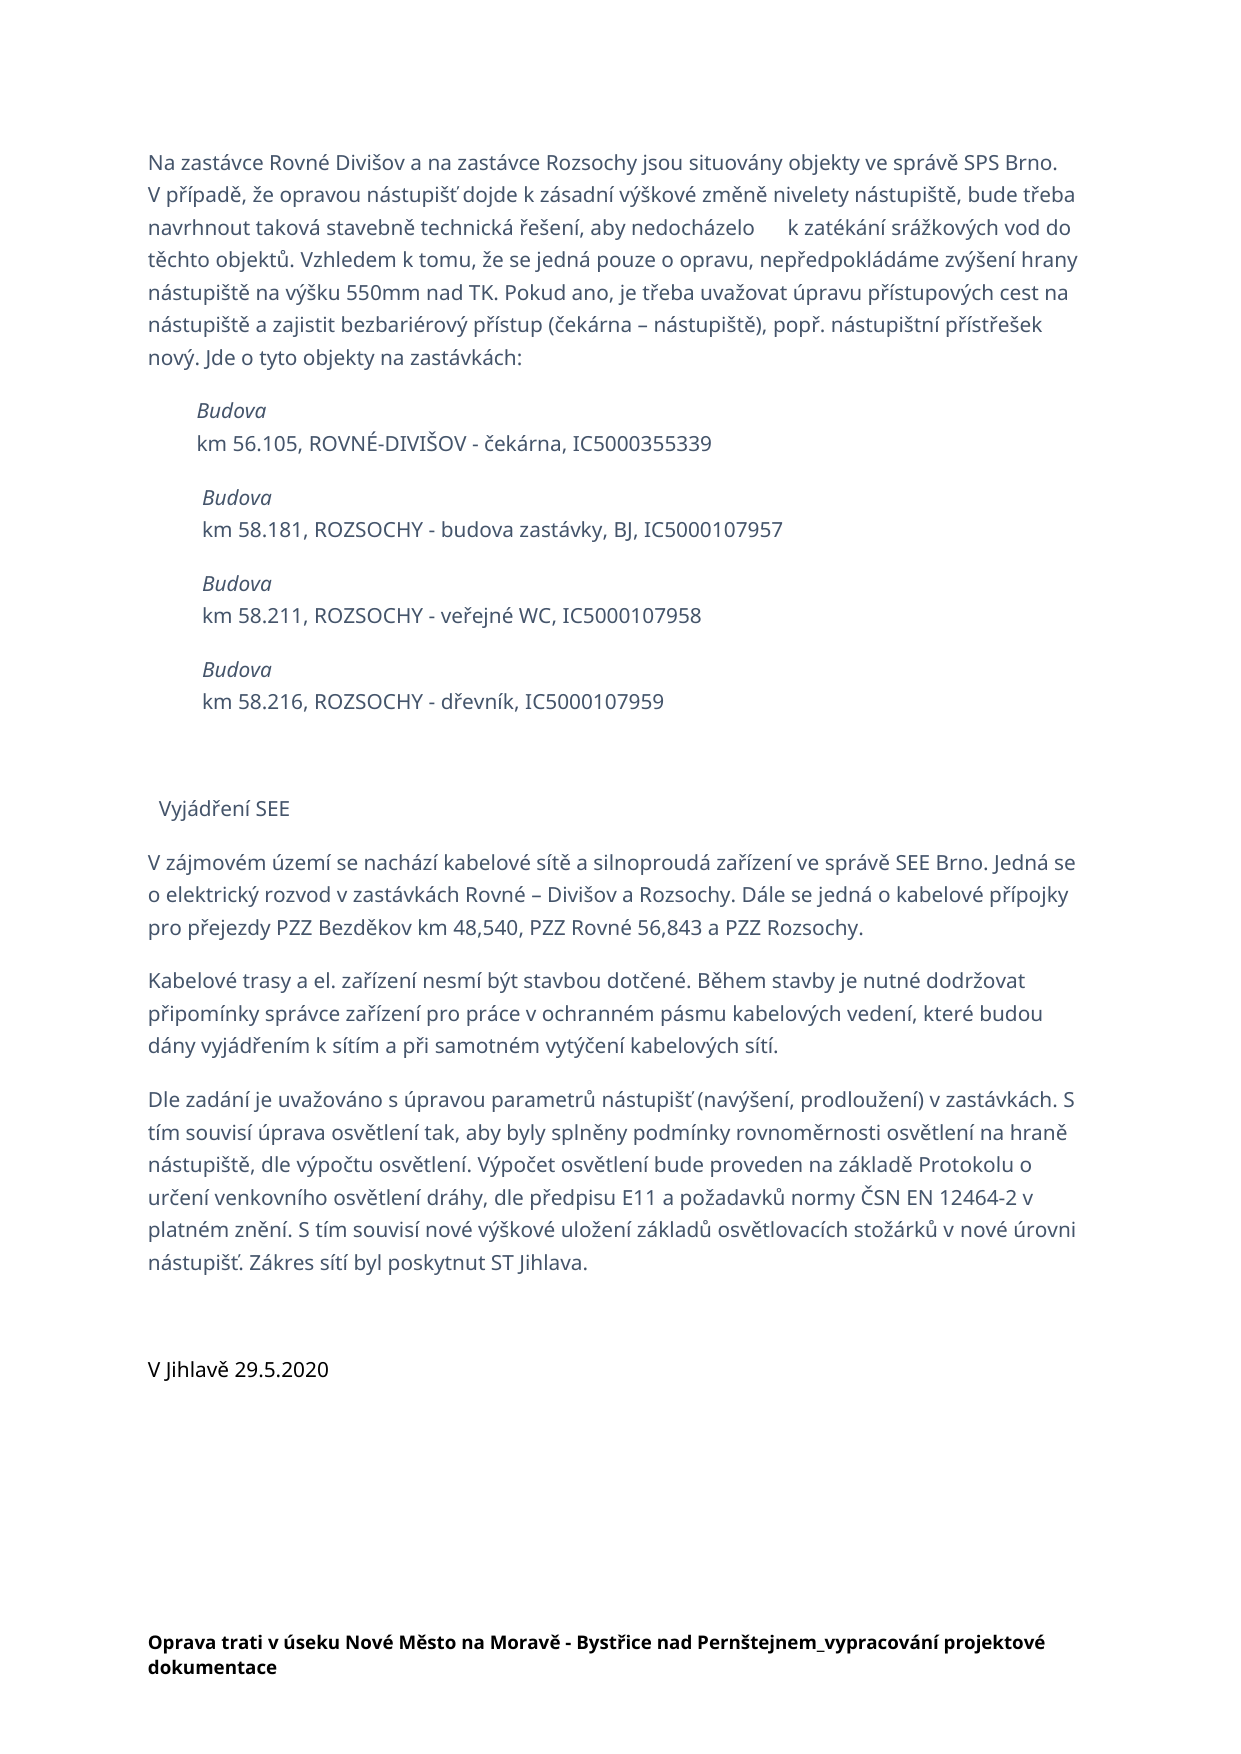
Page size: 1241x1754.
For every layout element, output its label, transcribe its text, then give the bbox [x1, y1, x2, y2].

text V zájmovém území se nachází kabelové sítě a silnoproudá zařízení ve správě SEE Brno. Jedná se o elektrický rozvod v zastávkách Rovné – Divišov a Rozsochy. Dále se jedná o kabelové přípojky pro přejezdy PZZ Bezděkov km 48,540, PZZ Rovné 56,843 a PZZ Rozsochy. [148, 848, 1093, 941]
text Dle zadání je uvažováno s úpravou parametrů nástupišť (navýšení, prodloužení) v zastávkách. S tím souvisí úprava osvětlení tak, aby byly splněny podmínky rovnoměrnosti osvětlení na hraně nástupiště, dle výpočtu osvětlení. Výpočet osvětlení bude proveden na základě Protokolu o určení venkovního osvětlení dráhy, dle předpisu E11 a požadavků normy ČSN EN 12464-2 v platném znění. S tím souvisí nové výškové uložení základů osvětlovacích stožárků v nové úrovni nástupišť. Zákres sítí byl poskytnut ST Jihlava. [148, 1085, 1093, 1276]
text Vyjádření SEE [148, 794, 1093, 823]
text Kabelové trasy a el. zařízení nesmí být stavbou dotčené. Během stavby je nutné dodržovat připomínky správce zařízení pro práce v ochranném pásmu kabelových vedení, které budou dány vyjádřením k sítím a při samotném vytýčení kabelových sítí. [148, 966, 1093, 1060]
text Budova km 58.181, ROZSOCHY - budova zastávky, BJ, IC5000107957 [148, 483, 1093, 544]
text Budova km 58.211, ROZSOCHY - veřejné WC, IC5000107958 [148, 569, 1093, 630]
text Na zastávce Rovné Divišov a na zastávce Rozsochy jsou situovány objekty ve správě SPS Brno. V případě, že opravou nástupišť dojde k zásadní výškové změně nivelety nástupiště, bude třeba navrhnout taková stavebně technická řešení, aby nedocházelo k zatékání srážkových vod do těchto objektů. Vzhledem k tomu, že se jedná pouze o opravu, nepředpokládáme zvýšení hrany nástupiště na výšku 550mm nad TK. Pokud ano, je třeba uvažovat úpravu přístupových cest na nástupiště a zajistit bezbariérový přístup (čekárna – nástupiště), popř. nástupištní přístřešek nový. Jde o tyto objekty na zastávkách: [148, 148, 1093, 372]
text Budova km 58.216, ROZSOCHY - dřevník, IC5000107959 [148, 655, 1093, 716]
text V Jihlavě 29.5.2020 [148, 1355, 1093, 1383]
text Budova km 56.105, ROVNÉ-DIVIŠOV - čekárna, IC5000355339 [148, 397, 1093, 458]
